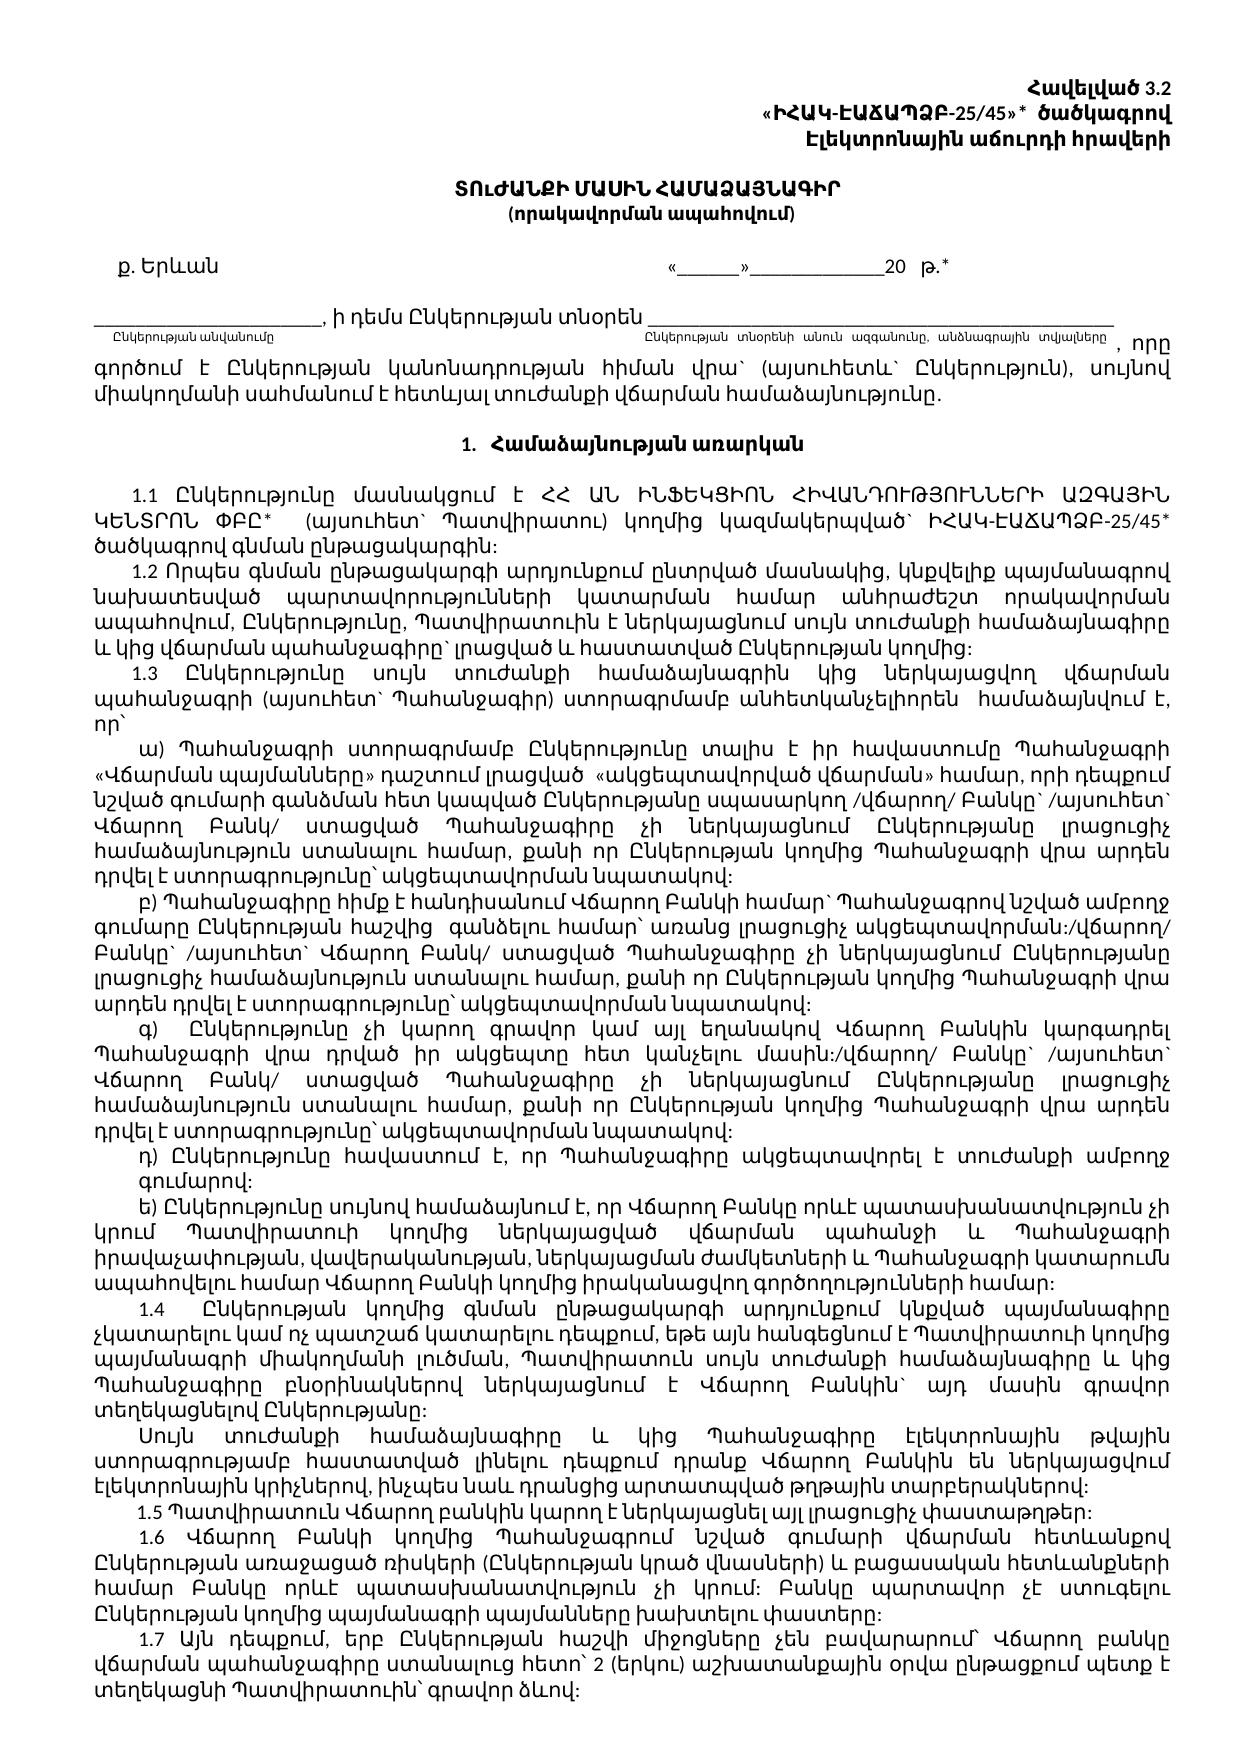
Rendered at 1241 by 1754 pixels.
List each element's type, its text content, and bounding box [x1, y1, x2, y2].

text 1.5 Պատվիրատուն Վճարող բանկին կարող է ներկայացնել այլ լրացուցիչ փաստաթղթեր: [94, 1499, 1171, 1524]
text Ընկերության անվանումը Ընկերության տնօրենի անուն ազգանունը, անձնագրային տվյալները , որը գործում է Ընկերության կանոնադրության հիման վրա` (այսուհետև` Ընկերություն), սույնով միակողմանի սահմանում է հետևյալ տուժանքի վճարման համաձայնությունը. [94, 330, 1171, 406]
text 1.1 Ընկերությունը մասնակցում է ՀՀ ԱՆ ԻՆՖԵԿՑԻՈՆ ՀԻՎԱՆԴՈՒԹՅՈՒՆՆԵՐԻ ԱԶԳԱՅԻՆ ԿԵՆՏՐՈՆ ՓԲԸ* (այսուհետ` Պատվիրատու) կողմից կազմակերպված` ԻՀԱԿ-ԷԱՃԱՊՁԲ-25/45* ծածկագրով գնման ընթացակարգին: [94, 482, 1171, 559]
text 1. Համաձայնության առարկան [94, 432, 1171, 457]
text ՏՈւԺԱՆՔԻ ՄԱՍԻՆ ՀԱՄԱՁԱՅՆԱԳԻՐ [94, 177, 1171, 202]
text ա) Պահանջագրի ստորագրմամբ Ընկերությունը տալիս է իր հավաստումը Պահանջագրի «Վճարման պայմանները» դաշտում լրացված «ակցեպտավորված վճարման» համար, որի դեպքում նշված գումարի գանձման հետ կապված Ընկերությանը սպասարկող /վճարող/ Բանկը` /այսուհետ` Վճարող Բանկ/ ստացված Պահանջագիրը չի ներկայացնում Ընկերությանը լրացուցիչ համաձայնություն ստանալու համար, քանի որ Ընկերության կողմից Պահանջագրի վրա արդեն դրվել է ստորագրությունը՝ ակցեպտավորման նպատակով: [94, 737, 1171, 889]
text 1.7 Այն դեպքում, երբ Ընկերության հաշվի միջոցները չեն բավարարում՝ Վճարող բանկը վճարման պահանջագիրը ստանալուց հետո՝ 2 (երկու) աշխատանքային օրվա ընթացքում պետք է տեղեկացնի Պատվիրատուին՝ գրավոր ձևով: [94, 1626, 1171, 1702]
text Էլեկտրոնային աճուրդի հրավերի [94, 126, 1171, 151]
text (որակավորման ապահովում) [94, 202, 1171, 225]
text «ԻՀԱԿ-ԷԱՃԱՊՁԲ-25/45»* ծածկագրով [94, 100, 1171, 126]
text ______________________, ի դեմս Ընկերության տնօրեն _____________________________________________ [94, 304, 1171, 330]
text 1.3 Ընկերությունը սույն տուժանքի համաձայնագրին կից ներկայացվող վճարման պահանջագրի (այսուհետ` Պահանջագիր) ստորագրմամբ անհետկանչելիորեն համաձայնվում է, որ՝ [94, 660, 1171, 737]
text 1.4 Ընկերության կողմից գնման ընթացակարգի արդյունքում կնքված պայմանագիրը չկատարելու կամ ոչ պատշաճ կատարելու դեպքում, եթե այն հանգեցնում է Պատվիրատուի կողմից պայմանագրի միակողմանի լուծման, Պատվիրատուն սույն տուժանքի համաձայնագիրը և կից Պահանջագիրը բնօրինակներով ներկայացնում է Վճարող Բանկին` այդ մասին գրավոր տեղեկացնելով Ընկերությանը: [94, 1296, 1171, 1423]
text բ) Պահանջագիրը հիմք է հանդիսանում Վճարող Բանկի համար` Պահանջագրով նշված ամբողջ գումարը Ընկերության հաշվից գանձելու համար՝ առանց լրացուցիչ ակցեպտավորման:/վճարող/ Բանկը` /այսուհետ` Վճարող Բանկ/ ստացված Պահանջագիրը չի ներկայացնում Ընկերությանը լրացուցիչ համաձայնություն ստանալու համար, քանի որ Ընկերության կողմից Պահանջագրի վրա արդեն դրվել է ստորագրությունը՝ ակցեպտավորման նպատակով: [94, 889, 1171, 1016]
text ք. Երևան «______»_____________20 թ.* [94, 254, 1171, 279]
text դ) Ընկերությունը հավաստում է, որ Պահանջագիրը ակցեպտավորել է տուժանքի ամբողջ գումարով: [138, 1143, 1171, 1194]
text գ) Ընկերությունը չի կարող գրավոր կամ այլ եղանակով Վճարող Բանկին կարգադրել Պահանջագրի վրա դրված իր ակցեպտը հետ կանչելու մասին:/վճարող/ Բանկը` /այսուհետ` Վճարող Բանկ/ ստացված Պահանջագիրը չի ներկայացնում Ընկերությանը լրացուցիչ համաձայնություն ստանալու համար, քանի որ Ընկերության կողմից Պահանջագրի վրա արդեն դրվել է ստորագրությունը՝ ակցեպտավորման նպատակով: [94, 1016, 1171, 1143]
text 1.6 Վճարող Բանկի կողմից Պահանջագրում նշված գումարի վճարման հետևանքով Ընկերության առաջացած ռիսկերի (Ընկերության կրած վնասների) և բացասական հետևանքների համար Բանկը որևէ պատասխանատվություն չի կրում: Բանկը պարտավոր չէ ստուգելու Ընկերության կողմից պայմանագրի պայմանները խախտելու փաստերը: [94, 1524, 1171, 1626]
text 1.2 Որպես գնման ընթացակարգի արդյունքում ընտրված մասնակից, կնքվելիք պայմանագրով նախատեսված պարտավորությունների կատարման համար անհրաժեշտ որակավորման ապահովում, Ընկերությունը, Պատվիրատուին է ներկայացնում սույն տուժանքի համաձայնագիրը և կից վճարման պահանջագիրը` լրացված և հաստատված Ընկերության կողմից: [94, 559, 1171, 660]
text Սույն տուժանքի համաձայնագիրը և կից Պահանջագիրը էլեկտրոնային թվային ստորագրությամբ հաստատված լինելու դեպքում դրանք Վճարող Բանկին են ներկայացվում էլեկտրոնային կրիչներով, ինչպես նաև դրանցից արտատպված թղթային տարբերակներով: [94, 1423, 1171, 1499]
text Հավելված 3.2 [94, 75, 1171, 100]
text ե) Ընկերությունը սույնով համաձայնում է, որ Վճարող Բանկը որևէ պատասխանատվություն չի կրում Պատվիրատուի կողմից ներկայացված վճարման պահանջի և Պահանջագրի իրավաչափության, վավերականության, ներկայացման ժամկետների և Պահանջագրի կատարումն ապահովելու համար Վճարող Բանկի կողմից իրականացվող գործողությունների համար: [94, 1194, 1171, 1296]
